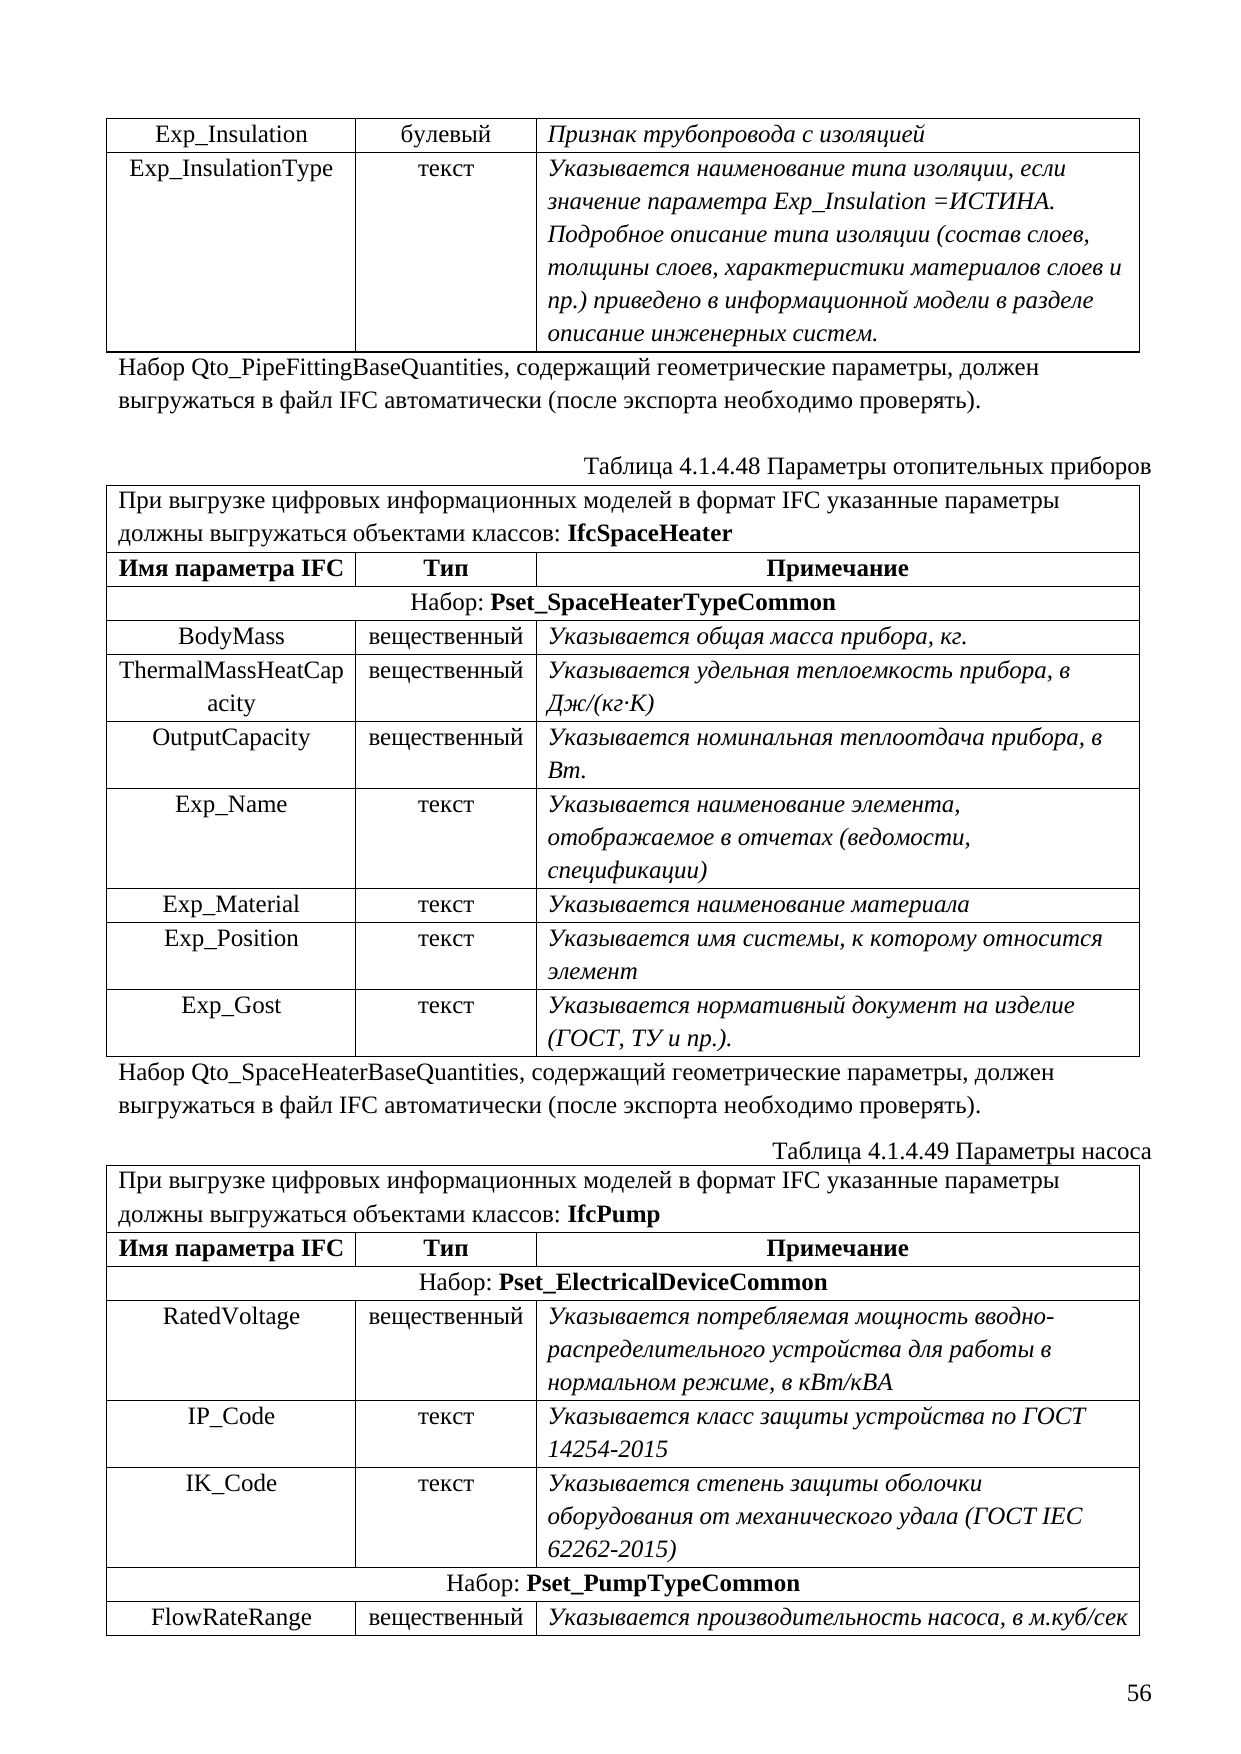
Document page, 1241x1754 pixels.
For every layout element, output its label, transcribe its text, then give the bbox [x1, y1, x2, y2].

table_cell текст [356, 789, 536, 888]
table_cell Указывается номинальная теплоотдача прибора, в Вт. [537, 722, 1139, 788]
table_cell Указывается степень защиты оболочки оборудования от механического удала (ГОСТ IEC 62262-2015) [537, 1468, 1139, 1567]
table_cell Имя параметра IFC [107, 1233, 355, 1266]
table_cell IP_Code [107, 1401, 355, 1467]
table_cell Набор: Pset_SpaceHeaterTypeCommon [107, 587, 1139, 620]
table_cell Тип [356, 1233, 536, 1266]
table_cell Признак трубопровода с изоляцией [537, 119, 1139, 152]
table_cell Указывается потребляемая мощность вводно-распределительного устройства для работы в нормальном режиме, в кВт/кВА [537, 1301, 1139, 1400]
table_cell Exp_Insulation [107, 119, 355, 152]
table_cell текст [356, 923, 536, 989]
table_cell Тип [356, 553, 536, 586]
table_cell Набор: Pset_PumpTypeCommon [107, 1568, 1139, 1601]
text Набор Qto_PipeFittingBaseQuantities, содержащий геометрические параметры, должен выгружаться в файл IFC автоматически (после экспорта необходимо проверять). [118, 352, 1152, 414]
table_header При выгрузке цифровых информационных моделей в формат IFC указанные параметры должны выгружаться объектами классов: IfcPump [107, 1166, 1139, 1232]
table_cell RatedVoltage [107, 1301, 355, 1400]
table_cell Указывается класс защиты устройства по ГОСТ 14254-2015 [537, 1401, 1139, 1467]
table_cell Указывается наименование материала [537, 889, 1139, 922]
table_cell текст [356, 889, 536, 922]
table_cell Exp_Gost [107, 990, 355, 1056]
table_cell Указывается производительность насоса, в м.куб/сек [537, 1602, 1139, 1635]
table_cell Имя параметра IFC [107, 553, 355, 586]
table_cell Примечание [537, 1233, 1139, 1266]
text Набор Qto_SpaceHeaterBaseQuantities, содержащий геометрические параметры, должен выгружаться в файл IFC автоматически (после экспорта необходимо проверять). [118, 1057, 1152, 1119]
table_cell Указывается удельная теплоемкость прибора, в Дж/(кг·К) [537, 655, 1139, 721]
table_cell Указывается нормативный документ на изделие (ГОСТ, ТУ и пр.). [537, 990, 1139, 1056]
table_cell Exp_InsulationType [107, 153, 355, 351]
table_cell вещественный [356, 1602, 536, 1635]
table_cell Exp_Material [107, 889, 355, 922]
table_cell вещественный [356, 655, 536, 721]
table_cell Набор: Pset_ElectricalDeviceCommon [107, 1267, 1139, 1300]
table_cell текст [356, 1468, 536, 1567]
table_cell Exp_Name [107, 789, 355, 888]
table_cell IK_Code [107, 1468, 355, 1567]
table_cell текст [356, 990, 536, 1056]
table_cell вещественный [356, 621, 536, 654]
table_cell ThermalMassHeatCapacity [107, 655, 355, 721]
table_cell текст [356, 1401, 536, 1467]
table_cell FlowRateRange [107, 1602, 355, 1635]
table_cell вещественный [356, 722, 536, 788]
table_cell Примечание [537, 553, 1139, 586]
table_header При выгрузке цифровых информационных моделей в формат IFC указанные параметры должны выгружаться объектами классов: IfcSpaceHeater [107, 486, 1139, 552]
table_cell OutputCapacity [107, 722, 355, 788]
table_cell Указывается наименование типа изоляции, если значение параметра Exp_Insulation =ИСТИНА. Подробное описание типа изоляции (состав слоев, толщины слоев, характеристики материалов слоев и пр.) приведено в информационной модели в разделе описание инженерных систем. [537, 153, 1139, 351]
table_cell Указывается наименование элемента, отображаемое в отчетах (ведомости, спецификации) [537, 789, 1139, 888]
table_cell текст [356, 153, 536, 351]
table_cell вещественный [356, 1301, 536, 1400]
table_cell BodyMass [107, 621, 355, 654]
table_cell Указывается общая масса прибора, кг. [537, 621, 1139, 654]
table_cell Exp_Position [107, 923, 355, 989]
table_cell Указывается имя системы, к которому относится элемент [537, 923, 1139, 989]
table_cell булевый [356, 119, 536, 152]
